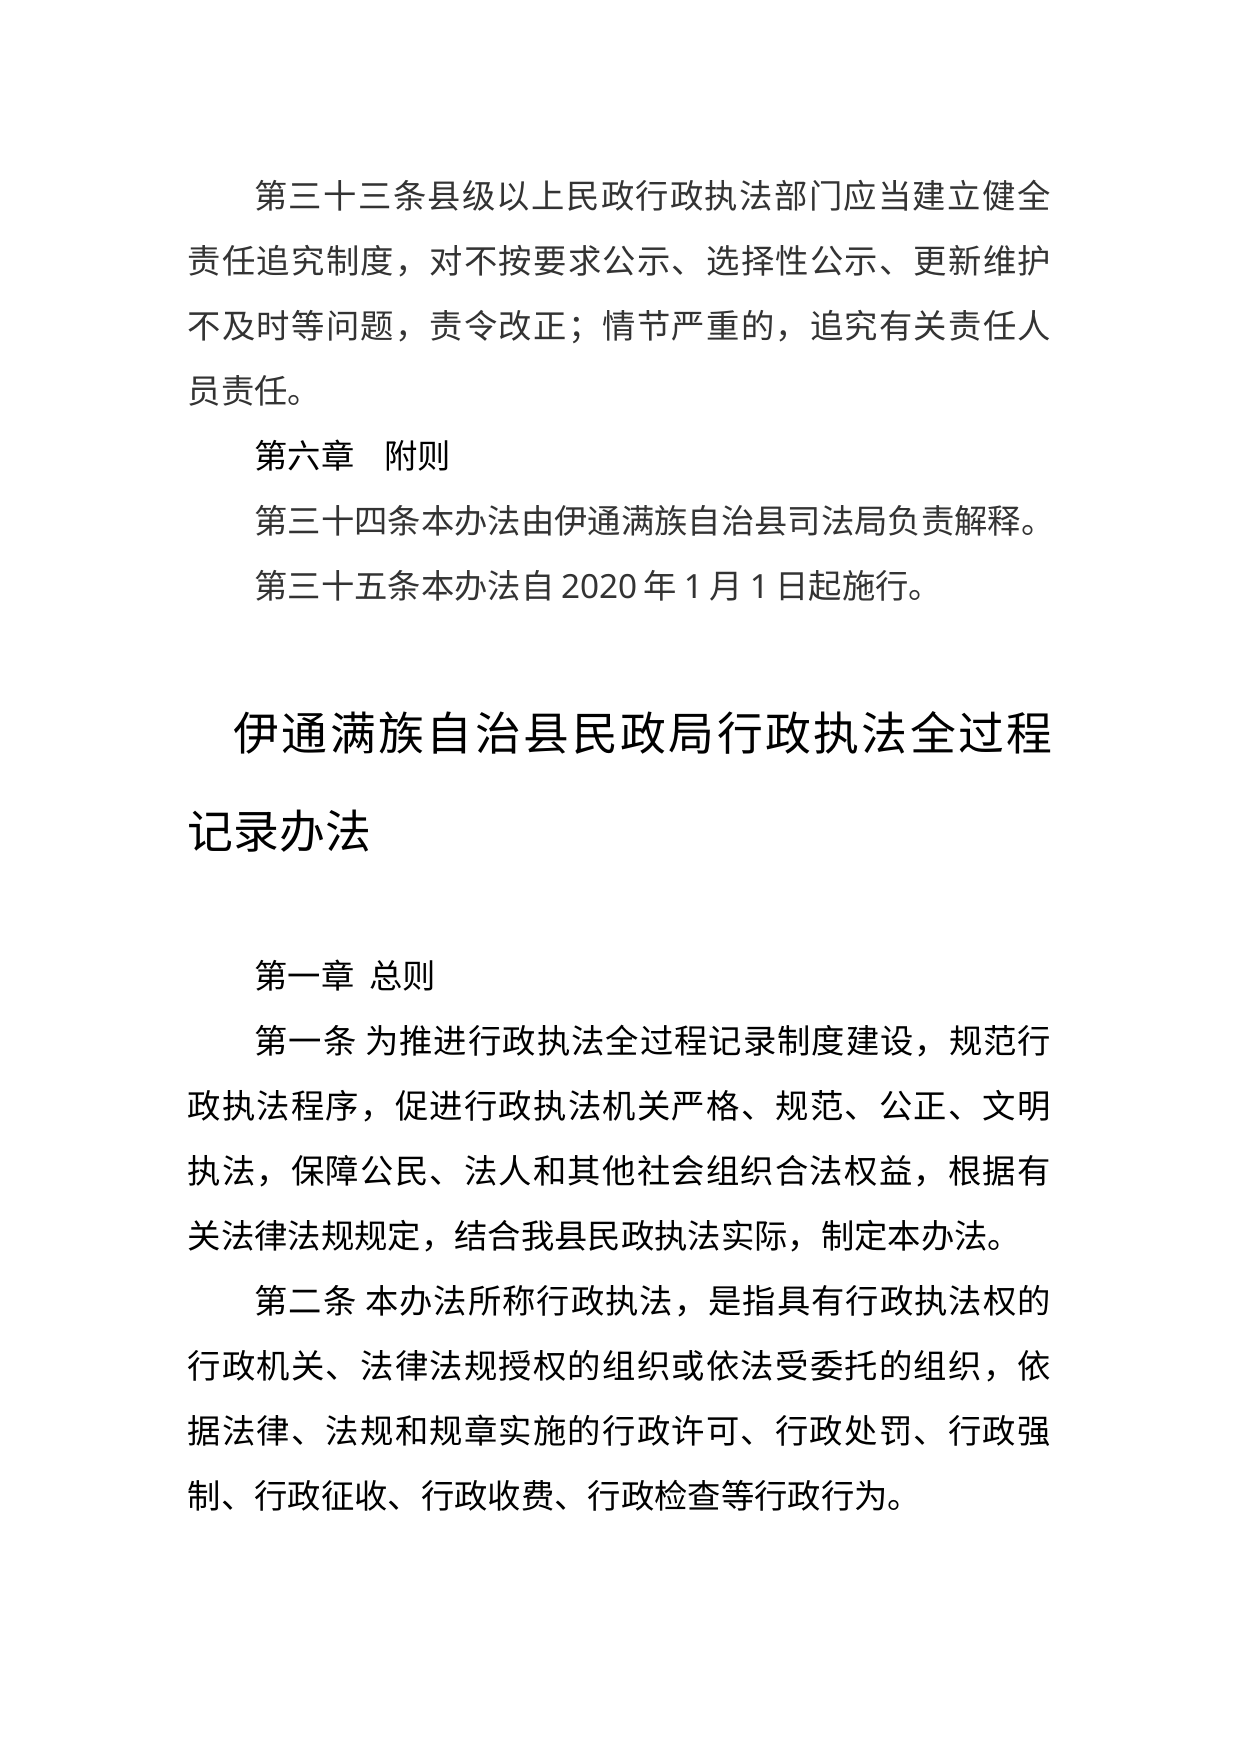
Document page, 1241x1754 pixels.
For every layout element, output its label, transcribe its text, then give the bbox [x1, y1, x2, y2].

text 第二条 本办法所称行政执法，是指具有行政执法权的行政机关、法律法规授权的组织或依法受委托的组织，依据法律、法规和规章实施的行政许可、行政处罚、行政强制、行政征收、行政收费、行政检查等行政行为。 [187, 1267, 1053, 1527]
text 第三十三条县级以上民政行政执法部门应当建立健全责任追究制度，对不按要求公示、选择性公示、更新维护不及时等问题，责令改正；情节严重的，追究有关责任人员责任。 [187, 162, 1053, 422]
text 伊通满族自治县民政局行政执法全过程记录办法 [187, 682, 1053, 877]
text 第一条 为推进行政执法全过程记录制度建设，规范行政执法程序，促进行政执法机关严格、规范、公正、文明执法，保障公民、法人和其他社会组织合法权益，根据有关法律法规规定，结合我县民政执法实际，制定本办法。 [187, 1007, 1053, 1267]
text 第一章 总则 [187, 942, 1053, 1007]
text 第三十五条本办法自2020年1月1日起施行。 [187, 552, 1053, 617]
text 第三十四条本办法由伊通满族自治县司法局负责解释。 [187, 487, 1053, 552]
text 第六章 附则 [187, 422, 1053, 487]
